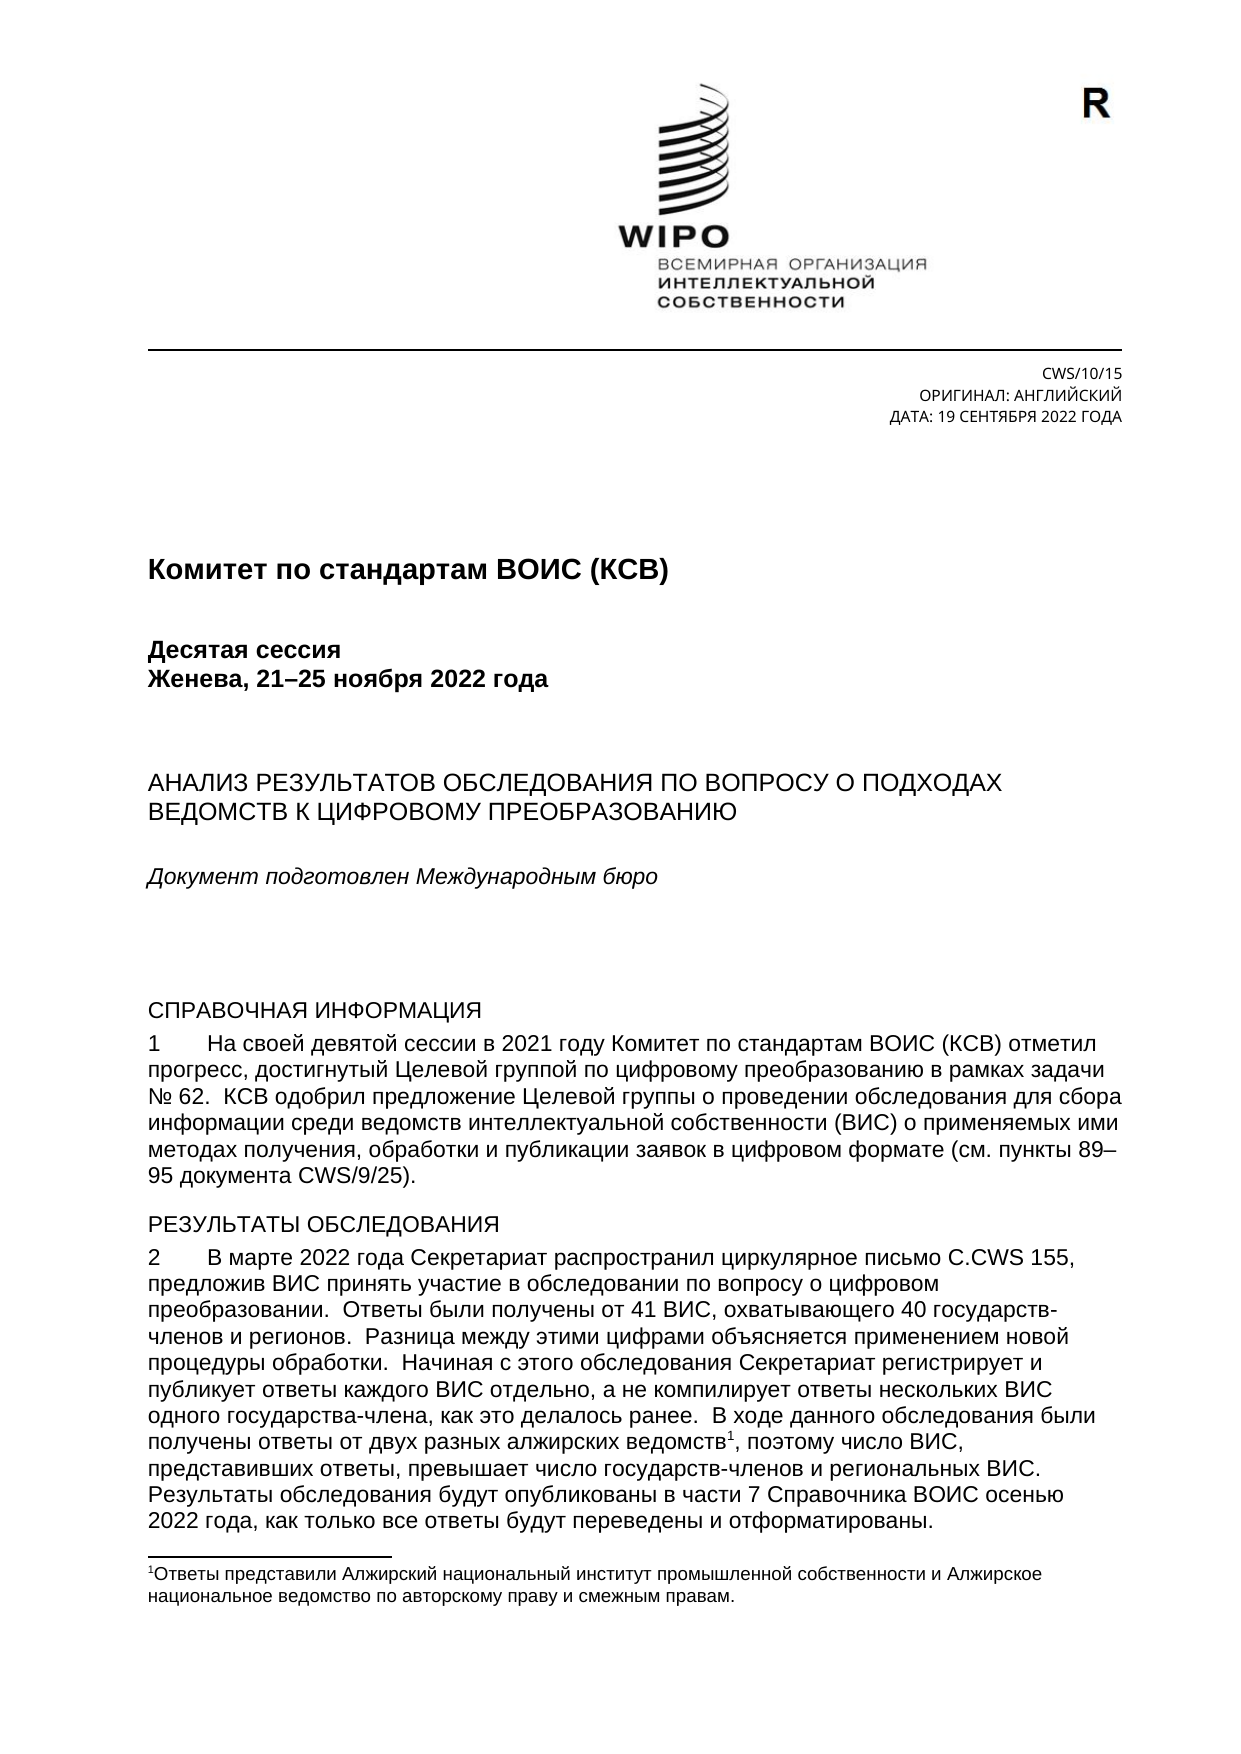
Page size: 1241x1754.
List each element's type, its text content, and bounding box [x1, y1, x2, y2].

text Анализ результатов обследования по вопросу о подходах ведомств к цифровому преобразованию [148, 768, 1122, 825]
text оригинал: английский [148, 384, 1122, 406]
text дата: 19 сентября 2022 года [148, 406, 1122, 427]
subtitle РЕЗУЛЬТАТЫ ОБСЛЕДОВАНИЯ [148, 1211, 1122, 1237]
text CWs/10/15 [148, 363, 1122, 384]
text Женева, 21–25 ноября 2022 года [148, 664, 1122, 693]
text Документ подготовлен Международным бюро [148, 863, 1122, 889]
text Комитет по стандартам ВОИС (КСВ) [148, 552, 1122, 585]
text Десятая сессия [148, 635, 1122, 664]
list На своей девятой сессии в 2021 году Комитет по стандартам ВОИС (КСВ) отметил прогресс, достигнутый Целевой группой по цифровому преобразованию в рамках задачи № 62. КСВ одобрил предложение Целевой группы о проведении обследования для сбора информации среди ведомств интеллектуальной собственности (ВИС) о применяемых ими методах получения, обработки и публикации заявок в цифровом формате (см. пункты 89–95 документа CWS/9/25). [148, 1030, 1122, 1188]
list В марте 2022 года Секретариат распространил циркулярное письмо C.CWS 155, предложив ВИС принять участие в обследовании по вопросу о цифровом преобразовании. Ответы были получены от 41 ВИС, охватывающего 40 государств-членов и регионов. Разница между этими цифрами объясняется применением новой процедуры обработки. Начиная с этого обследования Секретариат регистрирует и публикует ответы каждого ВИС отдельно, а не компилирует ответы нескольких ВИС одного государства-члена, как это делалось ранее. В ходе данного обследования были получены ответы от двух разных алжирских ведомств, поэтому число ВИС, представивших ответы, превышает число государств-членов и региональных ВИС. Результаты обследования будут опубликованы в части 7 Справочника ВОИС осенью 2022 года, как только все ответы будут переведены и отформатированы. [148, 1244, 1122, 1534]
subtitle СПРАВОЧНАЯ ИНФОРМАЦИЯ [148, 997, 1122, 1024]
picture [589, 59, 1123, 327]
